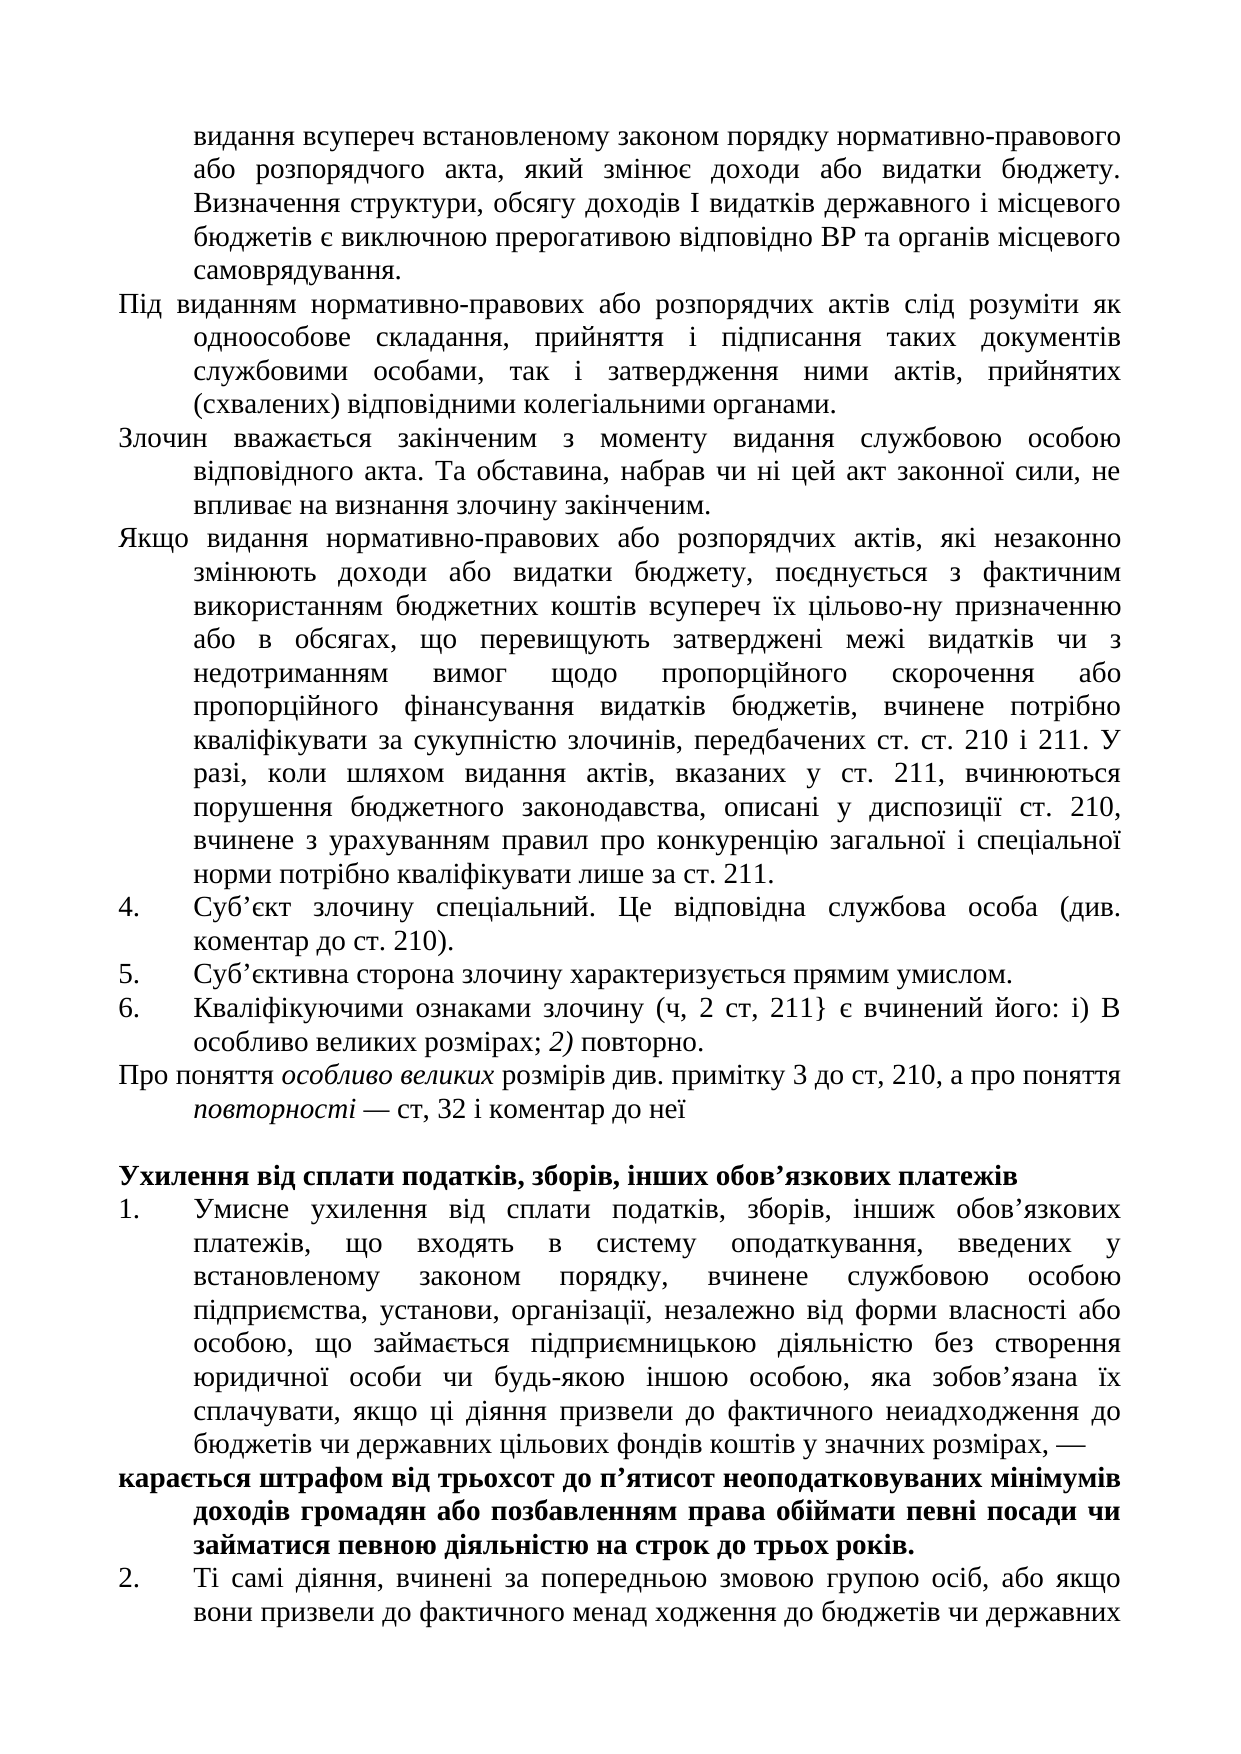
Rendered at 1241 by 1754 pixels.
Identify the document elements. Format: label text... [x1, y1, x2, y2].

list Якщо видання нормативно-правових або розпорядчих актів, які незаконно змінюють доходи або видатки бюджету, поєднується з фактичним використанням бюджетних коштів всупереч їх цільово-ну призначенню або в обсягах, що перевищують затверджені межі видатків чи з недотриманням вимог щодо пропорційного скорочення або пропорційного фінансування видатків бюджетів, вчинене потрібно кваліфікувати за сукупністю злочинів, передбачених ст. ст. 210 і 211. У разі, коли шляхом видання актів, вказаних у ст. 211, вчинюються порушення бюджетного законодавства, описані у диспозиції ст. 210, вчинене з урахуванням правил про конкуренцію загальної і спеціальної норми потрібно кваліфікувати лише за ст. 211. [118, 521, 1122, 889]
list карається штрафом від трьохсот до п’ятисот неоподатковуваних мінімумів доходів громадян або позбавленням права обіймати певні посади чи займатися певною діяльністю на строк до трьох років. [118, 1460, 1122, 1560]
list 6. Кваліфікуючими ознаками злочину (ч, 2 ст, 211} є вчинений його: і) В особливо великих розмірах; 2) повторно. [118, 990, 1122, 1057]
subtitle Ухилення від сплати податків, зборів, інших обов’язкових платежів [118, 1158, 1122, 1191]
list 4. Суб’єкт злочину спеціальний. Це відповідна службова особа (див. коментар до ст. 210). [118, 889, 1122, 957]
list Злочин вважається закінченим з моменту видання службовою особою відповідного акта. Та обставина, набрав чи ні цей акт законної сили, не впливає на визнання злочину закінченим. [118, 420, 1122, 521]
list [118, 118, 1122, 286]
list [118, 1560, 1122, 1627]
list 5. Суб’єктивна сторона злочину характеризується прямим умислом. [118, 957, 1122, 990]
list Про поняття особливо великих розмірів див. примітку 3 до ст, 210, а про поняття повторності — ст, 32 і коментар до неї [118, 1057, 1122, 1124]
list Під виданням нормативно-правових або розпорядчих актів слід розуміти як одноособове складання, прийняття і підписання таких документів службовими особами, так і затвердження ними актів, прийнятих (схвалених) відповідними колегіальними органами. [118, 286, 1122, 420]
list 1. Умисне ухилення від сплати податків, зборів, іншиж обов’язкових платежів, що входять в систему оподаткування, введених у встановленому законом порядку, вчинене службовою особою підприємства, установи, організації, незалежно від форми власності або особою, що займається підприємницькою діяльністю без створення юридичної особи чи будь-якою іншою особою, яка зобов’язана їх сплачувати, якщо ці діяння призвели до фактичного неиадходження до бюджетів чи державних цільових фондів коштів у значних розмірах, — [118, 1191, 1122, 1460]
